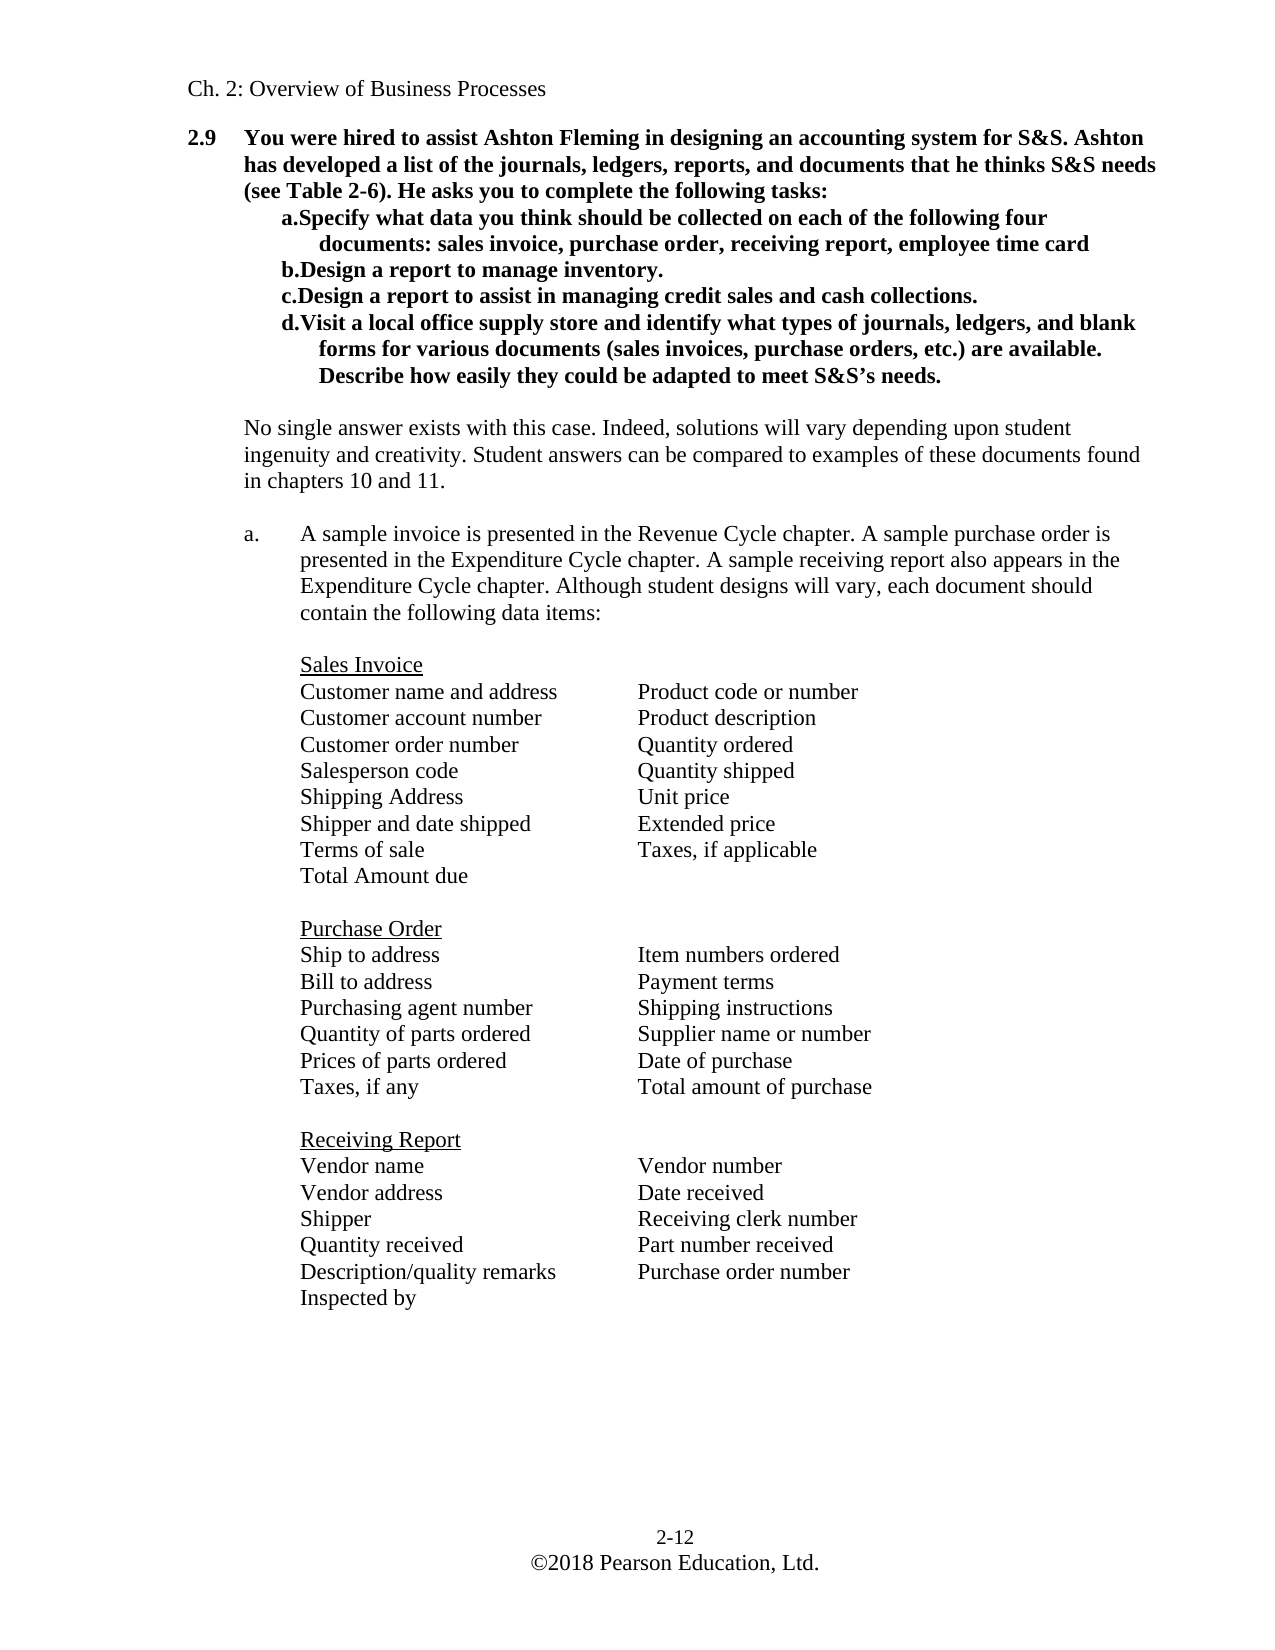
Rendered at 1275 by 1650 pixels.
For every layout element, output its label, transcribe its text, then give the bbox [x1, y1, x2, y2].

text a. A sample invoice is presented in the Revenue Cycle chapter. A sample purchase order is presented in the Expenditure Cycle chapter. A sample receiving report also appears in the Expenditure Cycle chapter. Although student designs will vary, each document should contain the following data items: [244, 520, 1162, 625]
text Taxes, if any Total amount of purchase [300, 1073, 1162, 1099]
text Shipper and date shipped Extended price [300, 810, 1162, 836]
text Inspected by [300, 1284, 1162, 1310]
text Receiving Report [300, 1126, 1162, 1152]
text Prices of parts ordered Date of purchase [300, 1047, 1162, 1073]
text Vendor name Vendor number [300, 1152, 1162, 1179]
text Customer order number Quantity ordered [300, 731, 1162, 757]
text Shipping Address Unit price [300, 783, 1162, 810]
text Quantity of parts ordered Supplier name or number [300, 1021, 1162, 1047]
text Terms of sale Taxes, if applicable [300, 836, 1162, 862]
text Salesperson code Quantity shipped [300, 757, 1162, 783]
text 2.9 You were hired to assist Ashton Fleming in designing an accounting system for S&S. Ashton has developed a list of the journals, ledgers, reports, and documents that he thinks S&S needs (see Table 2-6). He asks you to complete the following tasks: [187, 124, 1162, 203]
text Customer account number Product description [300, 704, 1162, 731]
list Specify what data you think should be collected on each of the following four documents: sales invoice, purchase order, receiving report, employee time card [281, 203, 1162, 256]
text Sales Invoice [300, 652, 1162, 678]
text Ship to address Item numbers ordered [300, 941, 1162, 968]
text Customer name and address Product code or number [300, 678, 1162, 704]
list Design a report to manage inventory. [281, 256, 1162, 283]
text Shipper Receiving clerk number [300, 1205, 1162, 1231]
list Design a report to assist in managing credit sales and cash collections. [281, 283, 1162, 309]
text Vendor address Date received [300, 1179, 1162, 1205]
text Quantity received Part number received [300, 1231, 1162, 1258]
list Visit a local office supply store and identify what types of journals, ledgers, and blank forms for various documents (sales invoices, purchase orders, etc.) are available. Describe how easily they could be adapted to meet S&S’s needs. [281, 309, 1162, 388]
text Total Amount due [300, 862, 1162, 889]
text Bill to address Payment terms [300, 968, 1162, 994]
text Purchasing agent number Shipping instructions [300, 994, 1162, 1021]
text No single answer exists with this case. Indeed, solutions will vary depending upon student ingenuity and creativity. Student answers can be compared to examples of these documents found in chapters 10 and 11. [187, 414, 1162, 493]
text Description/quality remarks Purchase order number [300, 1258, 1162, 1284]
text Purchase Order [300, 915, 1162, 941]
